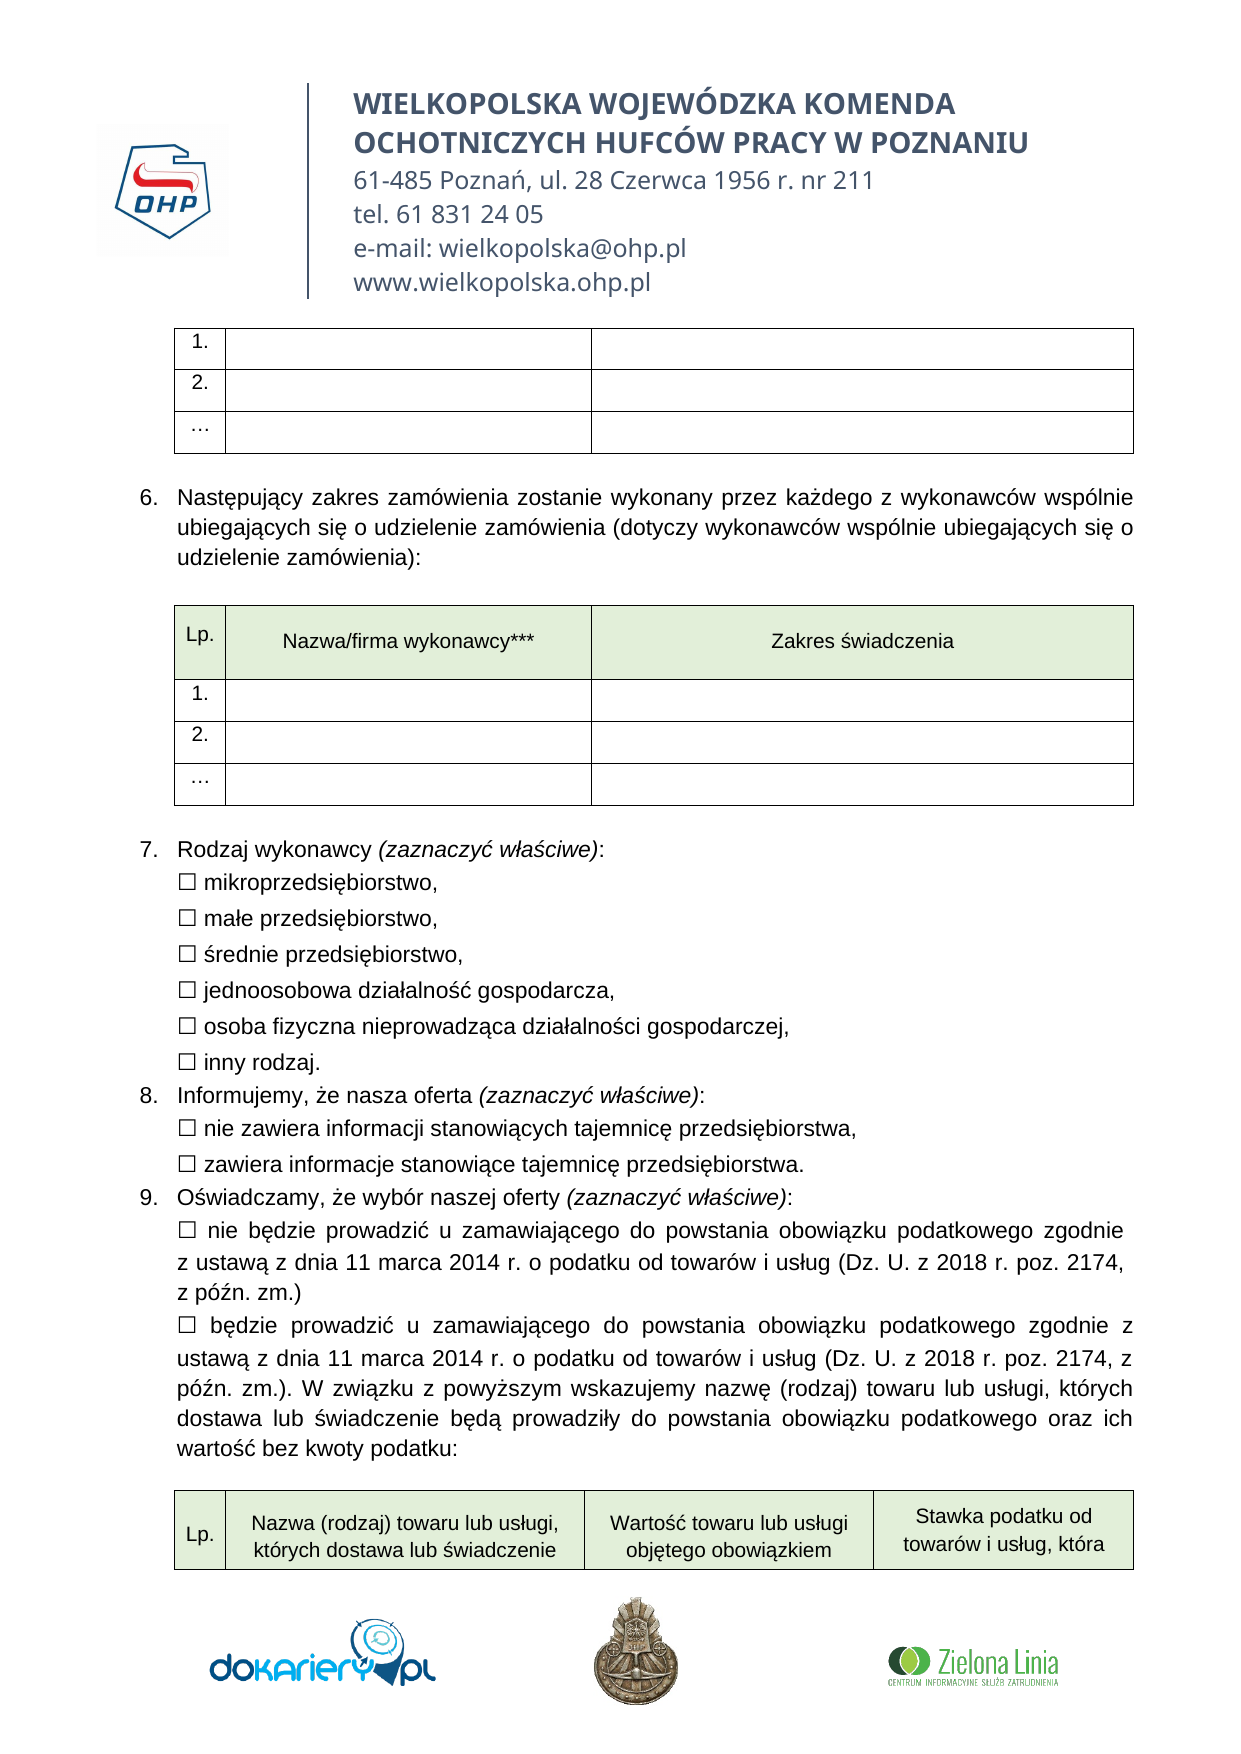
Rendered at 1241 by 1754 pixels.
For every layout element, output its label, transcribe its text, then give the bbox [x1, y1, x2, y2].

table_cell [592, 722, 1133, 763]
table_header Wartość towaru lub usługi objętego obowiązkiem podatkowym zamawiającego, bez kwoty podatku [585, 1491, 873, 1569]
table_header Nazwa/firma wykonawcy*** [226, 606, 591, 679]
text osoba fizyczna nieprowadząca działalności gospodarczej, [177, 1010, 1134, 1041]
table_cell 1. [175, 680, 225, 721]
table_cell [226, 680, 591, 721]
picture [96, 124, 230, 257]
text zawiera informacje stanowiące tajemnicę przedsiębiorstwa. [177, 1148, 1134, 1179]
table_cell [592, 764, 1133, 804]
list Informujemy, że nasza oferta (zaznaczyć właściwe): [139, 1082, 1134, 1108]
list Następujący zakres zamówienia zostanie wykonany przez każdego z wykonawców wspólnie ubiegających się o udzielenie zamówienia (dotyczy wykonawców wspólnie ubiegających się o udzielenie zamówienia): [139, 484, 1134, 571]
table_header Lp. [175, 606, 225, 679]
table_cell [226, 764, 591, 804]
table_cell 2. [175, 722, 225, 763]
list Rodzaj wykonawcy (zaznaczyć właściwe): [139, 836, 1134, 862]
table_cell [592, 412, 1133, 453]
table_header Lp. [175, 1491, 225, 1569]
text będzie prowadzić u zamawiającego do powstania obowiązku podatkowego zgodnie z ustawą z dnia 11 marca 2014 r. o podatku od towarów i usług (Dz. U. z 2018 r. poz. 2174, z późn. zm.). W związku z powyższym wskazujemy nazwę (rodzaj) towaru lub usługi, których dostawa lub świadczenie będą prowadziły do powstania obowiązku podatkowego oraz ich wartość bez kwoty podatku: [177, 1309, 1134, 1462]
list Oświadczamy, że wybór naszej oferty (zaznaczyć właściwe): [139, 1184, 1134, 1210]
table_header Zakres świadczenia [592, 606, 1133, 679]
text inny rodzaj. [177, 1046, 1134, 1077]
table_cell [592, 680, 1133, 721]
text mikroprzedsiębiorstwo, [177, 866, 1134, 897]
table_cell … [175, 764, 225, 804]
table_cell [592, 370, 1133, 411]
picture [209, 1614, 436, 1691]
text jednoosobowa działalność gospodarcza, [177, 974, 1134, 1005]
text małe przedsiębiorstwo, [177, 902, 1134, 933]
picture [593, 1596, 679, 1706]
table_cell [226, 412, 591, 453]
table_cell 1. [175, 329, 225, 369]
table_header Nazwa (rodzaj) towaru lub usługi, których dostawa lub świadczenie będą prowadziły do powstania obowiązku podatkowego [226, 1491, 584, 1569]
text nie zawiera informacji stanowiących tajemnicę przedsiębiorstwa, [177, 1112, 1134, 1143]
table_cell [226, 370, 591, 411]
table_cell [226, 329, 591, 369]
table_header Stawka podatku od towarów i usług, która będzie miała zastosowanie, zgodnie z wiedzą wykonawcy [874, 1491, 1133, 1569]
picture [880, 1634, 1066, 1701]
table_cell … [175, 412, 225, 453]
text średnie przedsiębiorstwo, [177, 938, 1134, 969]
table_cell [592, 329, 1133, 369]
table_cell [226, 722, 591, 763]
table_cell 2. [175, 370, 225, 411]
text nie będzie prowadzić u zamawiającego do powstania obowiązku podatkowego zgodnie z ustawą z dnia 11 marca 2014 r. o podatku od towarów i usług (Dz. U. z 2018 r. poz. 2174, z późn. zm.) [177, 1214, 1134, 1306]
